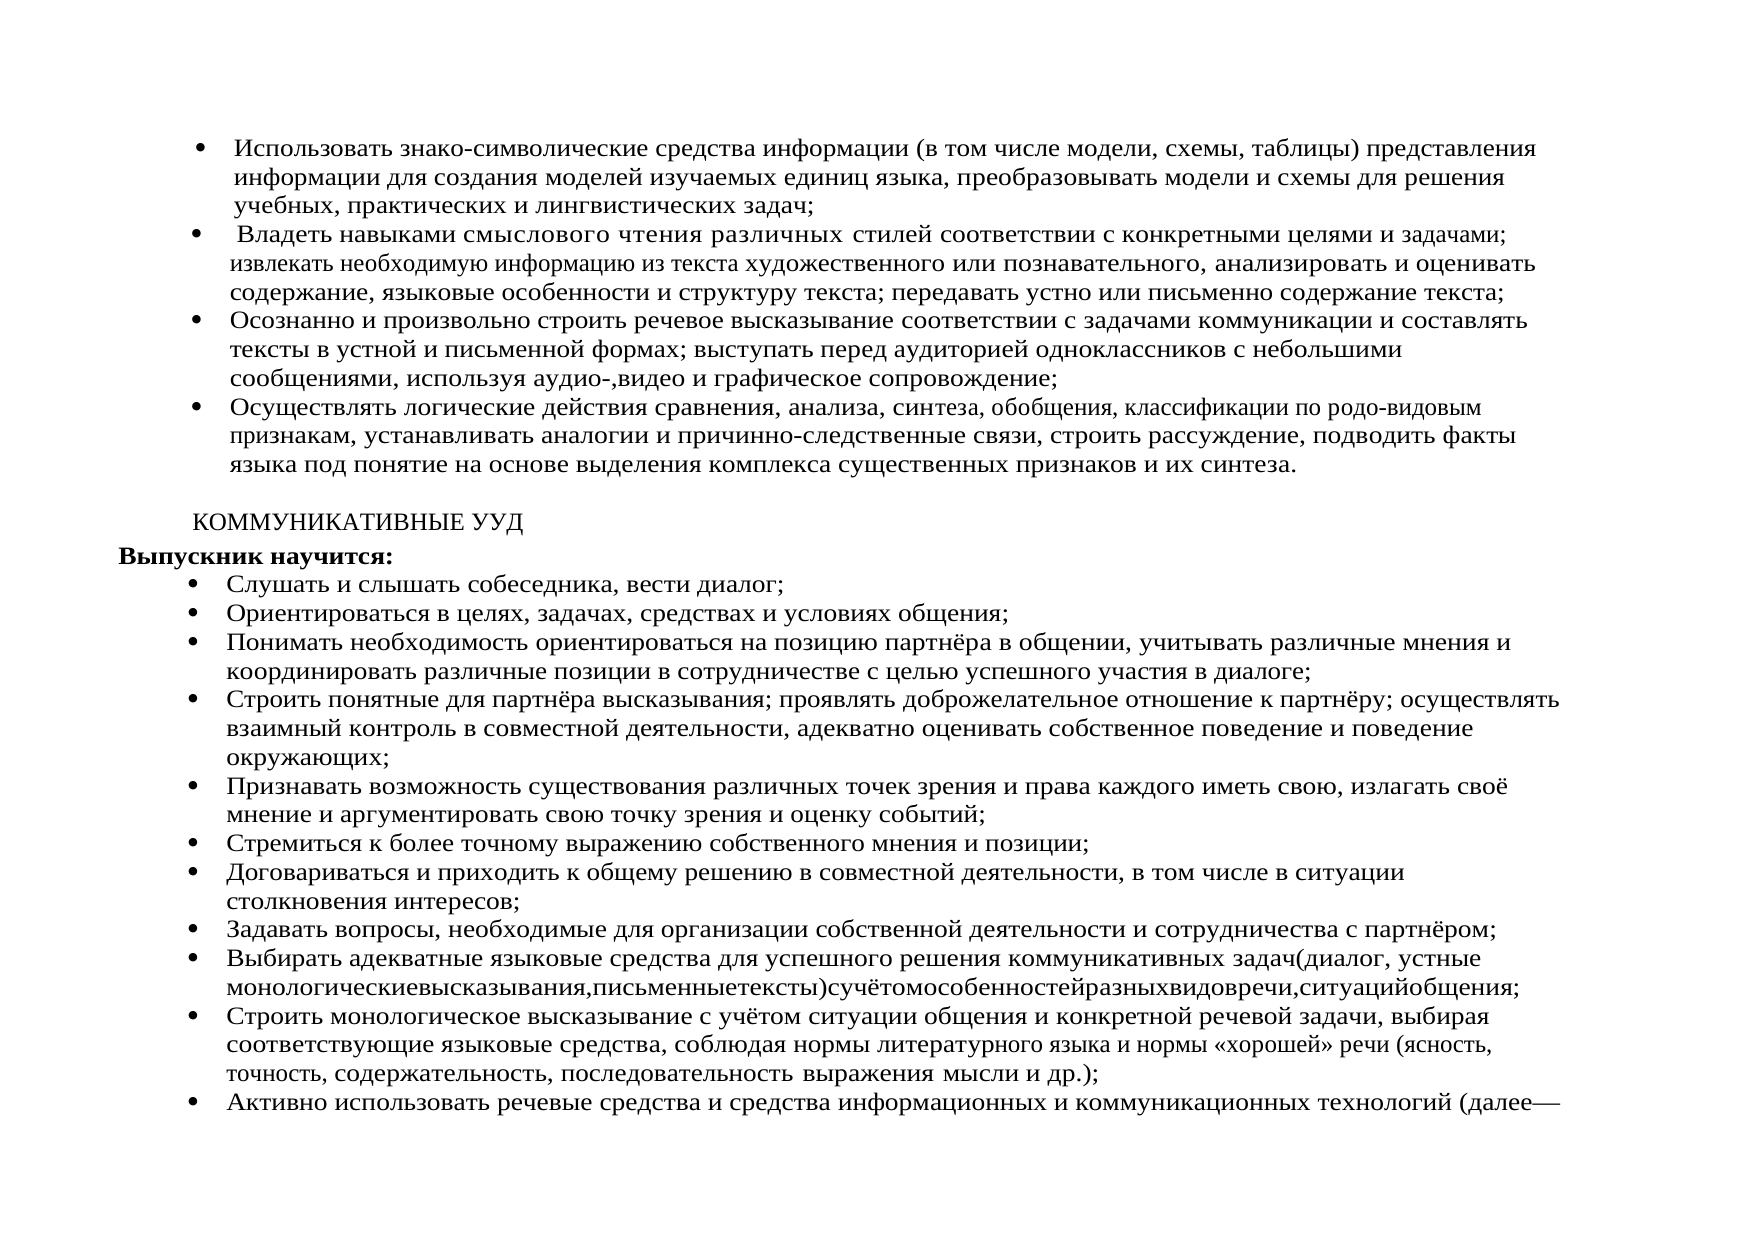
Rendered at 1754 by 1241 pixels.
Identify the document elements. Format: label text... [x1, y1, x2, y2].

list Использовать знако-символические средства информации (в том числе модели, схемы, таблицы) представления информации для создания моделей изучаемых единиц языка, преобразовывать модели и схемы для решения учебных, практических и лингвистических задач; [196, 133, 1566, 219]
list Признавать возможность существования различных точек зрения и права каждого иметь свою, излагать своё мнение и аргументировать свою точку зрения и оценку событий; [188, 771, 1566, 828]
list Выбирать адекватные языковые средства для успешного решения коммуникативных задач(диалог, устные монологическиевысказывания,письменныетексты)сучётомособенностейразныхвидовречи,ситуацийобщения; [188, 943, 1566, 1001]
list Строить понятные для партнёра высказывания; проявлять доброжелательное отношение к партнёру; осуществлять взаимный контроль в совместной деятельности, адекватно оценивать собственное поведение и поведение окружающих; [188, 684, 1566, 771]
list Стремиться к более точному выражению собственного мнения и позиции; [188, 828, 1566, 857]
list Договариваться и приходить к общему решению в совместной деятельности, в том числе в ситуации столкновения интересов; [188, 857, 1566, 914]
text КОММУНИКАТИВНЫЕ УУД [192, 507, 1566, 535]
list Ориентироваться в целях, задачах, средствах и условиях общения; [188, 598, 1566, 627]
list Строить монологическое высказывание с учётом ситуации общения и конкретной речевой задачи, выбирая соответствующие языковые средства, соблюдая нормы литературного языка и нормы «хорошей» речи (ясность, точность, содержательность, последовательность выражения мысли и др.); [188, 1001, 1566, 1087]
list Задавать вопросы, необходимые для организации собственной деятельности и сотрудничества с партнёром; [188, 914, 1566, 943]
text Выпускник научится: [118, 541, 1566, 569]
list Понимать необходимость ориентироваться на позицию партнёра в общении, учитывать различные мнения и координировать различные позиции в сотрудничестве с целью успешного участия в диалоге; [188, 627, 1566, 684]
list Владеть навыками смыслового чтения различных стилей соответствии с конкретными целями и задачами; извлекать необходимую информацию из текста художественного или познавательного, анализировать и оценивать содержание, языковые особенности и структуру текста; передавать устно или письменно содержание текста; [192, 219, 1566, 305]
list Слушать и слышать собеседника, вести диалог; [188, 569, 1566, 598]
list Осуществлять логические действия сравнения, анализа, синтеза, обобщения, классификации по родо-видовым признакам, устанавливать аналогии и причинно-следственные связи, строить рассуждение, подводить факты языка под понятие на основе выделения комплекса существенных признаков и их синтеза. [192, 392, 1566, 478]
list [188, 1087, 1566, 1116]
list Осознанно и произвольно строить речевое высказывание соответствии с задачами коммуникации и составлять тексты в устной и письменной формах; выступать перед аудиторией одноклассников с небольшими сообщениями, используя аудио-,видео и графическое сопровождение; [192, 305, 1566, 392]
